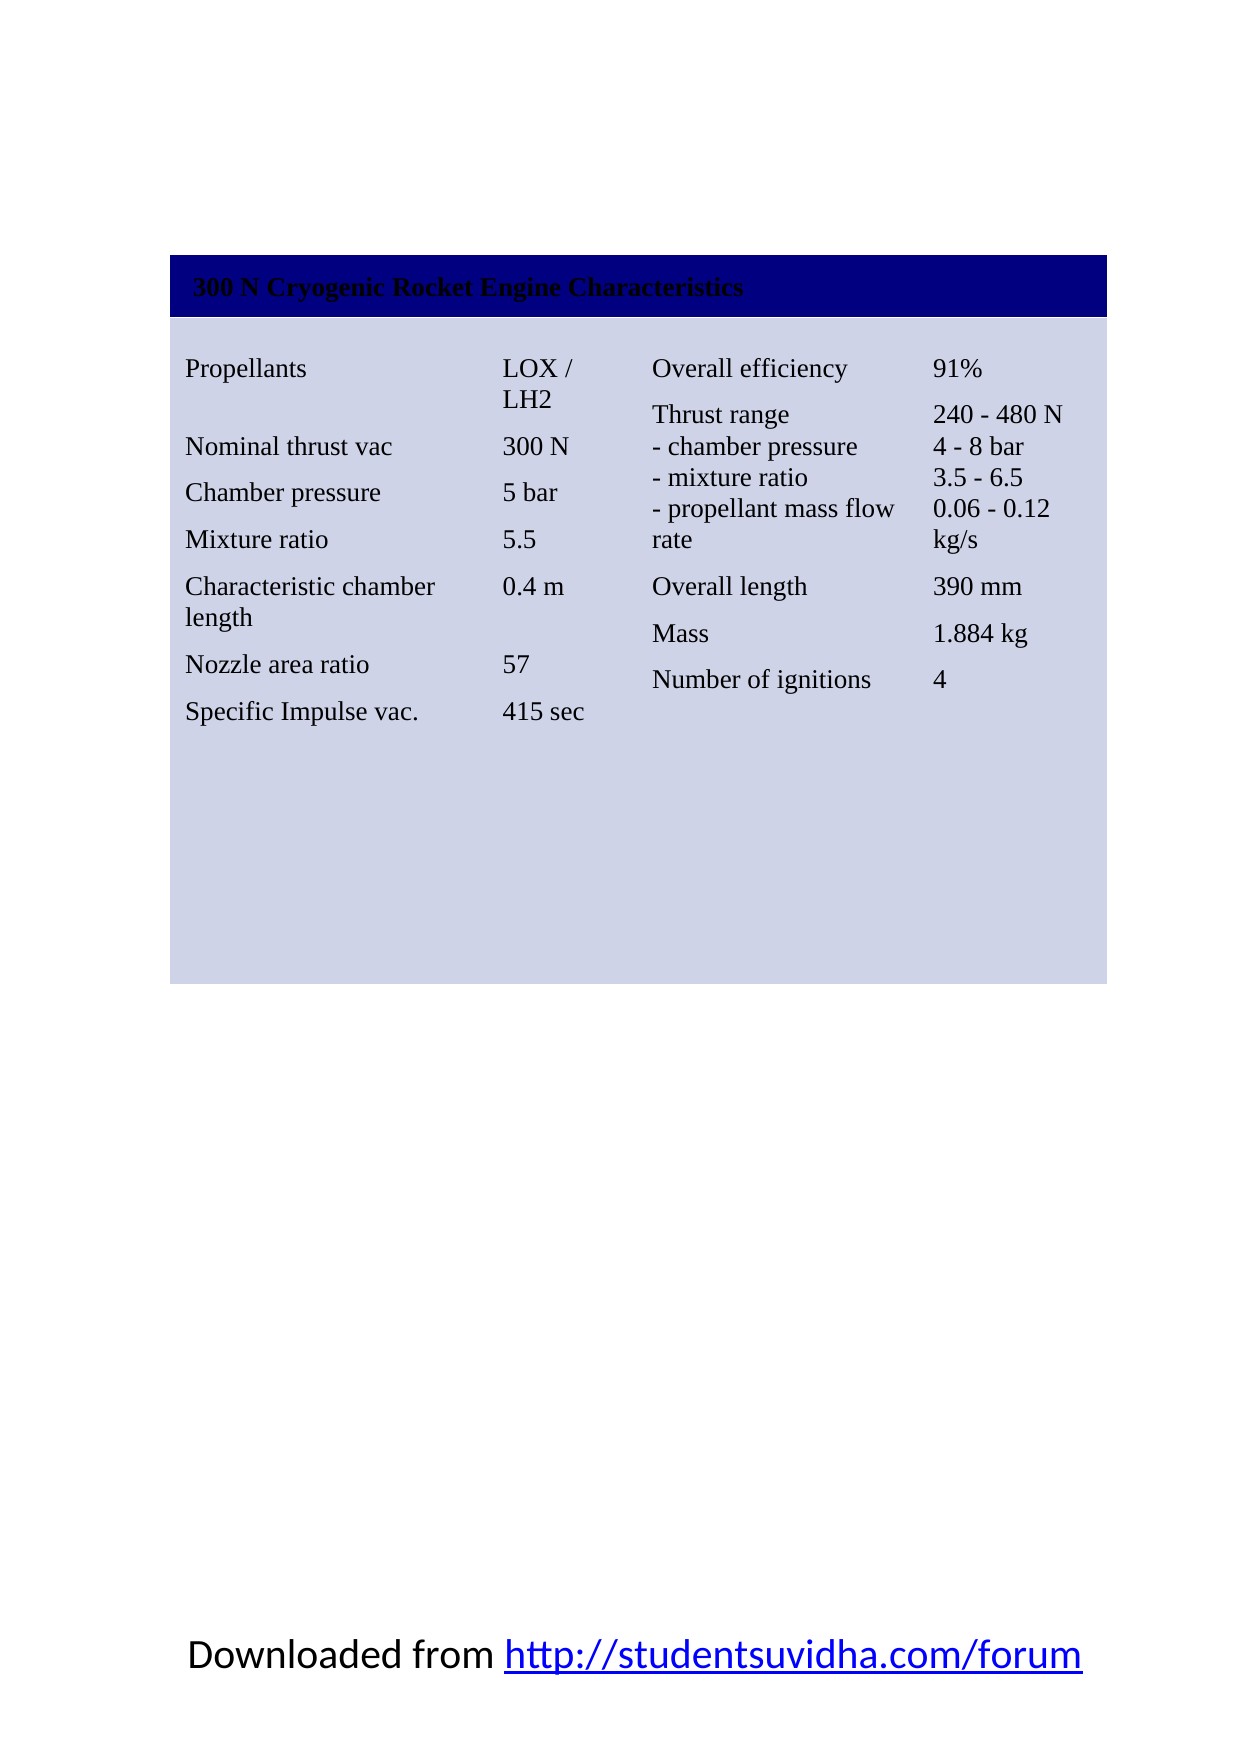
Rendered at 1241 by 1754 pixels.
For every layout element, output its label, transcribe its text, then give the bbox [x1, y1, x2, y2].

table_header 300 N Cryogenic Rocket Engine Characteristics [170, 255, 1107, 317]
table_cell [170, 318, 1107, 984]
